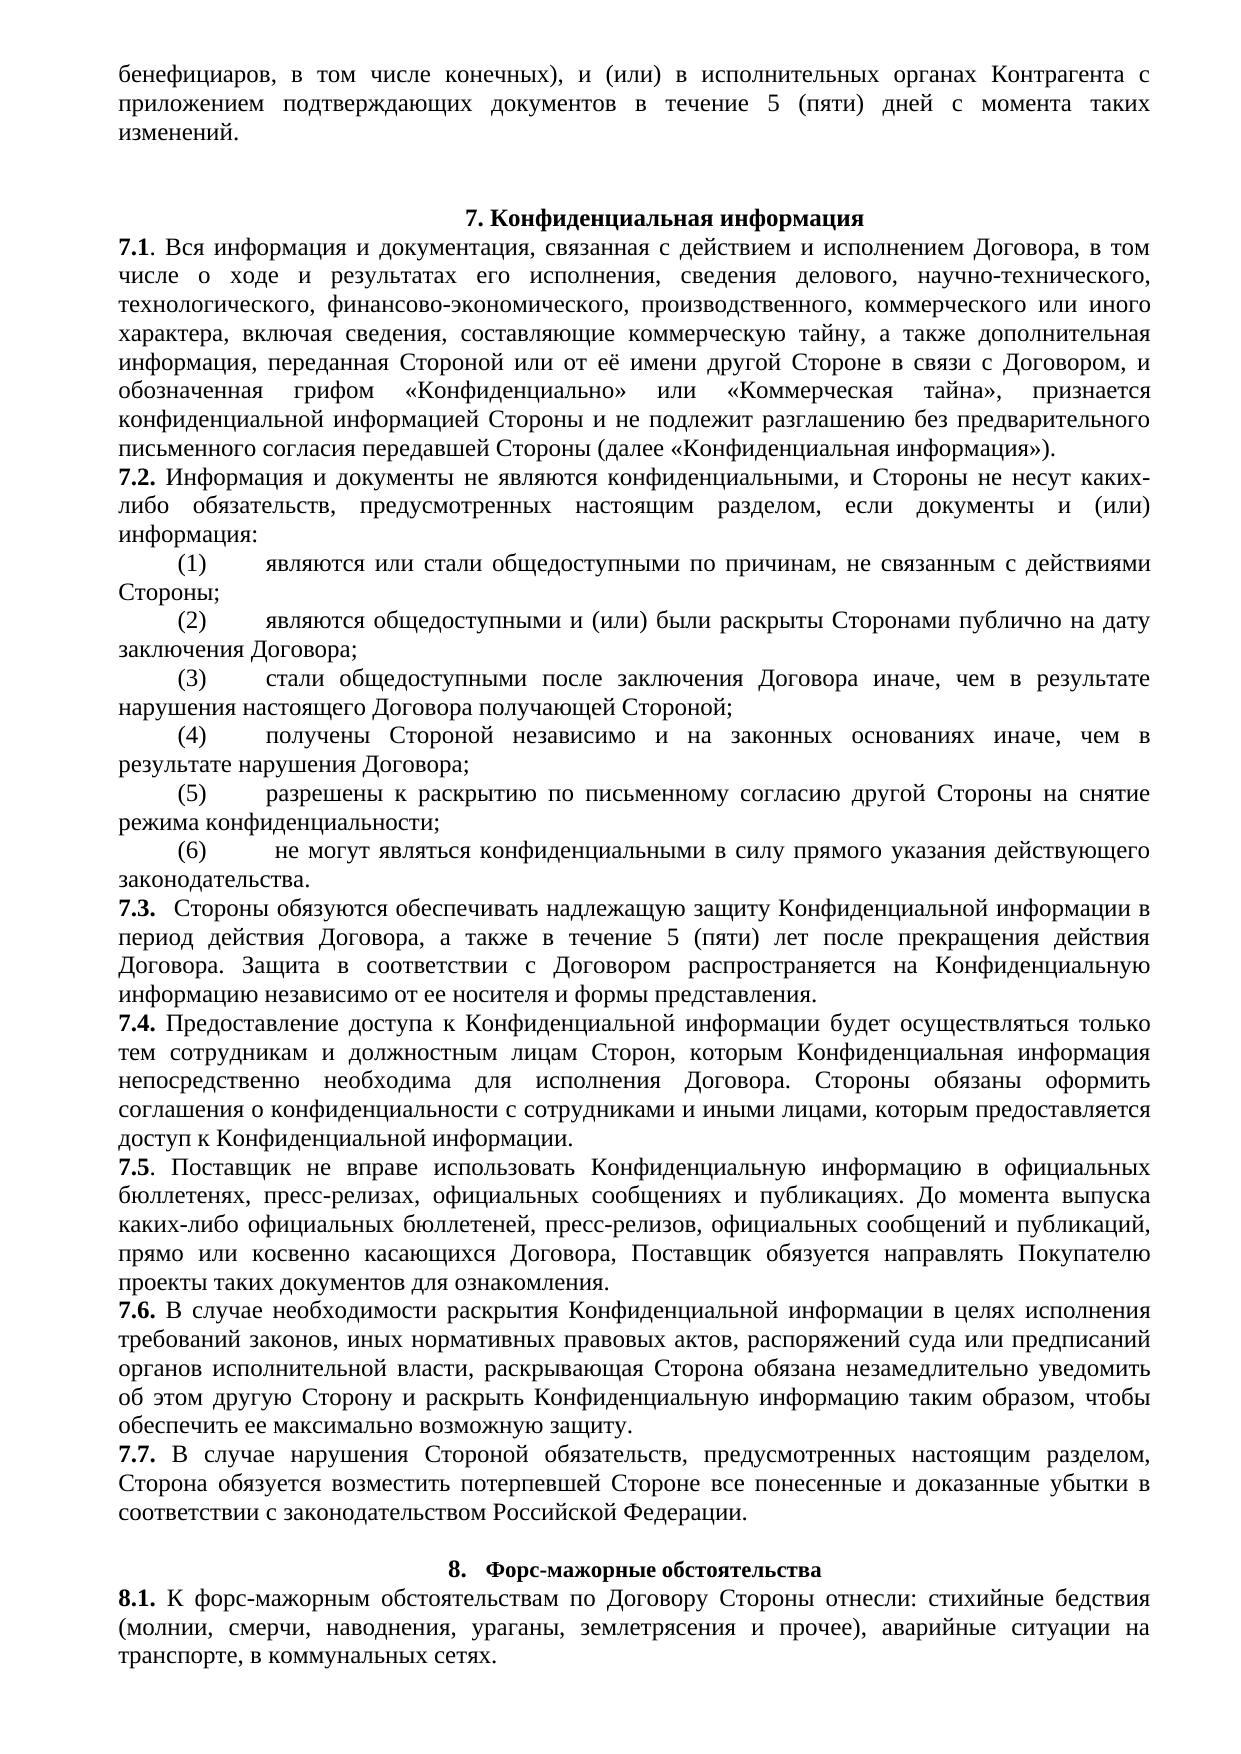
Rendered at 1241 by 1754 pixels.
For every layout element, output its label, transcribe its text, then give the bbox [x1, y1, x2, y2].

text разрешены к раскрытию по письменному согласию другой Стороны на снятие режима конфиденциальности; [118, 778, 1152, 835]
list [118, 59, 1152, 145]
list 7.2. Информация и документы не являются конфиденциальными, и Стороны не несут каких-либо обязательств, предусмотренных настоящим разделом, если документы и (или) информация: [118, 462, 1152, 548]
text не могут являться конфиденциальными в силу прямого указания действующего законодательства. [118, 835, 1152, 893]
list 7.4. Предоставление доступа к Конфиденциальной информации будет осуществляться только тем сотрудникам и должностным лицам Сторон, которым Конфиденциальная информация непосредственно необходима для исполнения Договора. Стороны обязаны оформить соглашения о конфиденциальности с сотрудниками и иными лицами, которым предоставляется доступ к Конфиденциальной информации. [118, 1008, 1152, 1152]
list 7.6. В случае необходимости раскрытия Конфиденциальной информации в целях исполнения требований законов, иных нормативных правовых актов, распоряжений суда или предписаний органов исполнительной власти, раскрывающая Сторона обязана незамедлительно уведомить об этом другую Сторону и раскрыть Конфиденциальную информацию таким образом, чтобы обеспечить ее максимально возможную защиту. [118, 1295, 1152, 1439]
list 7.3. Стороны обязуются обеспечивать надлежащую защиту Конфиденциальной информации в период действия Договора, а также в течение 5 (пяти) лет после прекращения действия Договора. Защита в соответствии с Договором распространяется на Конфиденциальную информацию независимо от ее носителя и формы представления. [118, 893, 1152, 1008]
text 8.1. К форс-мажорным обстоятельствам по Договору Стороны отнесли: стихийные бедствия (молнии, смерчи, наводнения, ураганы, землетрясения и прочее), аварийные ситуации на транспорте, в коммунальных сетях. [118, 1583, 1152, 1669]
list 7. Конфиденциальная информация [118, 203, 1152, 232]
list 7.1. Вся информация и документация, связанная с действием и исполнением Договора, в том числе о ходе и результатах его исполнения, сведения делового, научно-технического, технологического, финансово-экономического, производственного, коммерческого или иного характера, включая сведения, составляющие коммерческую тайну, а также дополнительная информация, переданная Стороной или от её имени другой Стороне в связи с Договором, и обозначенная грифом «Конфиденциально» или «Коммерческая тайна», признается конфиденциальной информацией Стороны и не подлежит разглашению без предварительного письменного согласия передавшей Стороны (далее «Конфиденциальная информация»). [118, 232, 1152, 462]
list Форс-мажорные обстоятельства [118, 1554, 1152, 1583]
text получены Стороной независимо и на законных основаниях иначе, чем в результате нарушения Договора; [118, 720, 1152, 778]
text являются или стали общедоступными по причинам, не связанным с действиями Стороны; [118, 548, 1152, 605]
list 7.7. В случае нарушения Стороной обязательств, предусмотренных настоящим разделом, Сторона обязуется возместить потерпевшей Стороне все понесенные и доказанные убытки в соответствии с законодательством Российской Федерации. [118, 1439, 1152, 1525]
text являются общедоступными и (или) были раскрыты Сторонами публично на дату заключения Договора; [118, 605, 1152, 663]
list 7.5. Поставщик не вправе использовать Конфиденциальную информацию в официальных бюллетенях, пресс-релизах, официальных сообщениях и публикациях. До момента выпуска каких-либо официальных бюллетеней, пресс-релизов, официальных сообщений и публикаций, прямо или косвенно касающихся Договора, Поставщик обязуется направлять Покупателю проекты таких документов для ознакомления. [118, 1152, 1152, 1295]
text стали общедоступными после заключения Договора иначе, чем в результате нарушения настоящего Договора получающей Стороной; [118, 663, 1152, 720]
